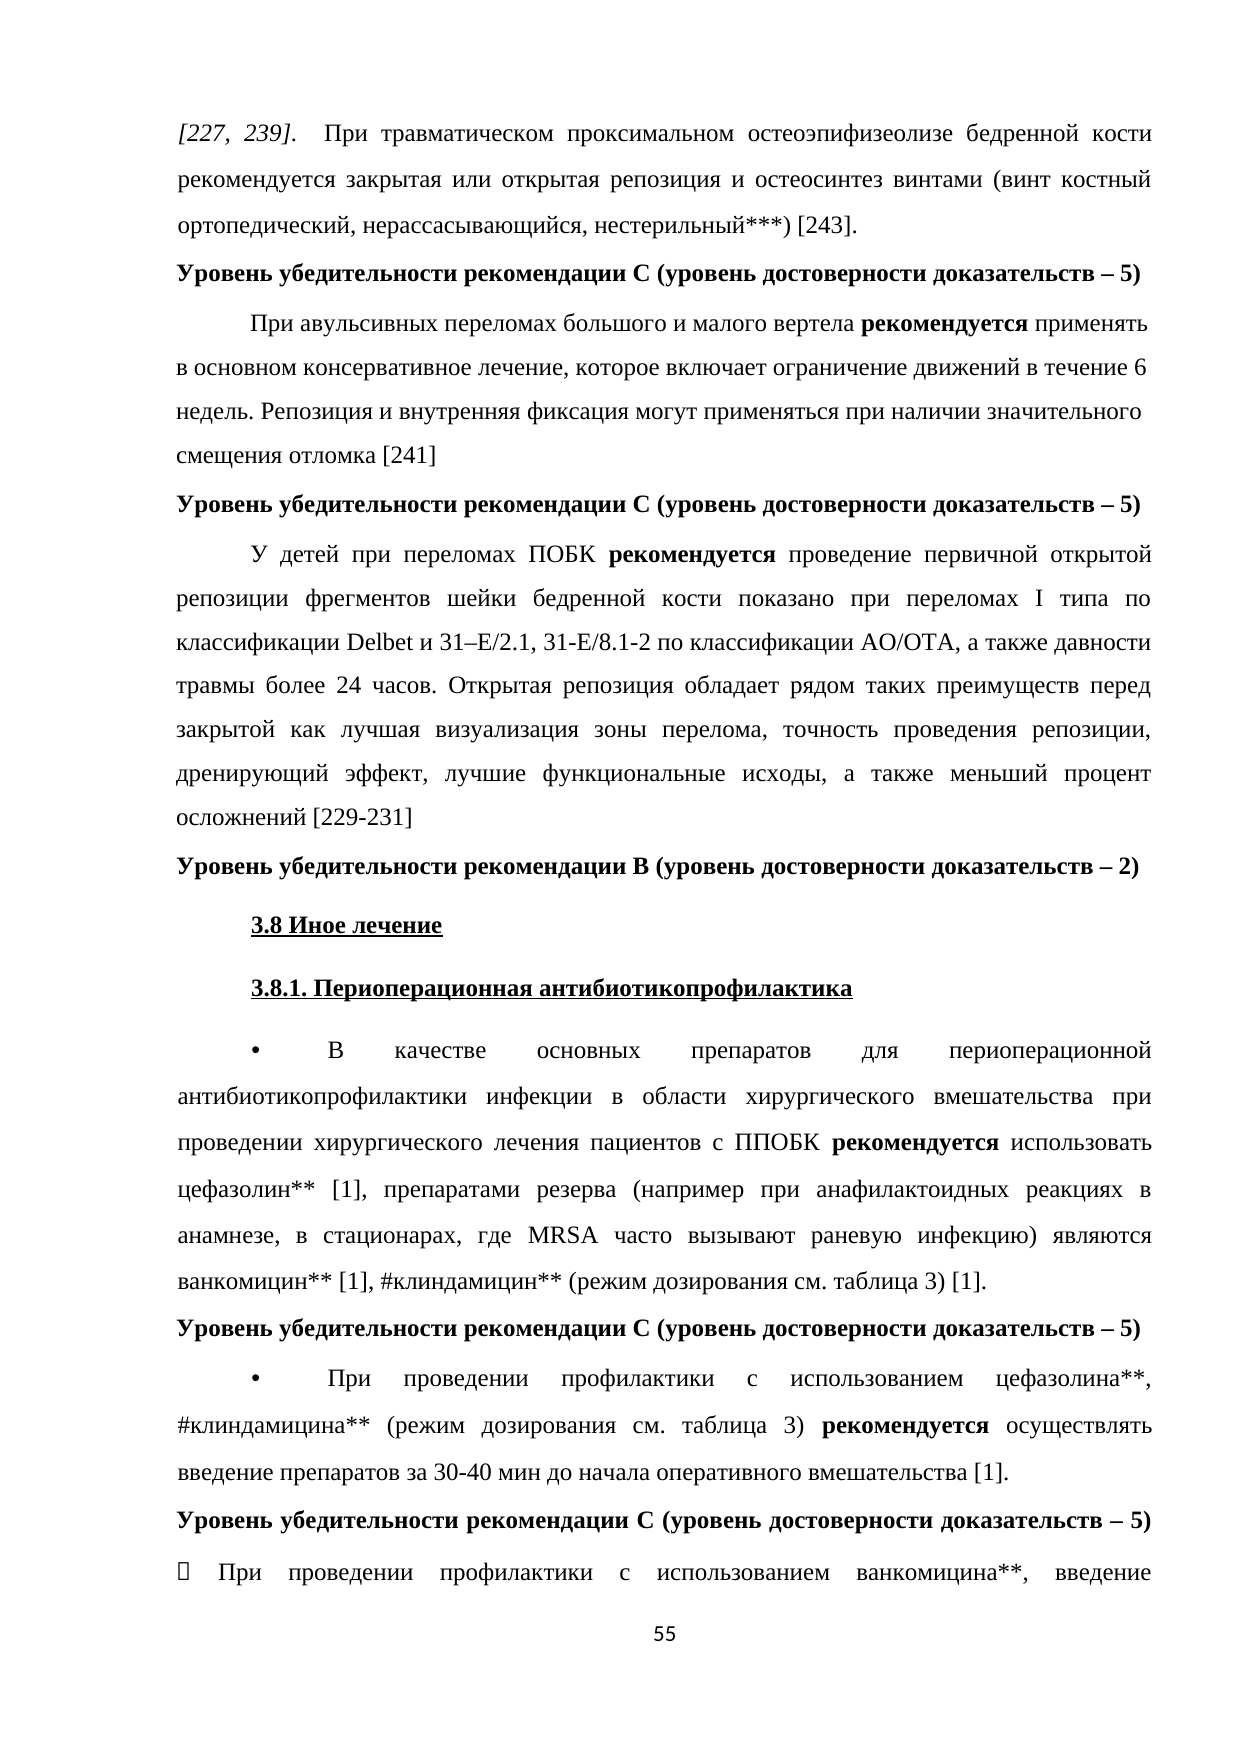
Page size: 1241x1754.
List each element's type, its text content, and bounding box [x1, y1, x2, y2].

list В качестве основных препаратов для периоперационной антибиотикопрофилактики инфекции в области хирургического вмешательства при проведении хирургического лечения пациентов с ППОБК рекомендуется использовать цефазолин** [1], препаратами резерва (например при анафилактоидных реакциях в анамнезе, в стационарах, где MRSA часто вызывают раневую инфекцию) являются ванкомицин** [1], #клиндамицин** (режим дозирования см. таблица 3) [1]. [177, 1035, 1152, 1295]
subtitle 3.8.1. Периоперационная антибиотикопрофилактика [251, 973, 1157, 1001]
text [177, 118, 1153, 239]
text Уровень убедительности рекомендации С (уровень достоверности доказательств – 5) [176, 1313, 1153, 1342]
text Уровень убедительности рекомендации В (уровень достоверности доказательств – 2) [176, 851, 1153, 880]
text У детей при переломах ПОБК рекомендуется проведение первичной открытой репозиции фрегментов шейки бедренной кости показано при переломах I типа по классификации Delbet и 31–Е/2.1, 31-Е/8.1-2 по классификации АО/ОТА, а также давности травмы более 24 часов. Открытая репозиция обладает рядом таких преимуществ перед закрытой как лучшая визуализация зоны перелома, точность проведения репозиции, дренирующий эффект, лучшие функциональные исходы, а также меньший процент осложнений [229-231] [176, 539, 1152, 831]
text При авульсивных переломах большого и малого вертела рекомендуется применять в основном консервативное лечение, которое включает ограничение движений в течение 6 недель. Репозиция и внутренняя фиксация могут применяться при наличии значительного смещения отломка [241] [176, 308, 1154, 469]
subtitle 3.8 Иное лечение [251, 910, 1157, 939]
text Уровень убедительности рекомендации С (уровень достоверности доказательств – 5) [176, 489, 1153, 518]
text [176, 1505, 1152, 1587]
text Уровень убедительности рекомендации С (уровень достоверности доказательств – 5) [176, 258, 1153, 287]
list При проведении профилактики с использованием цефазолина**, #клиндамицина** (режим дозирования см. таблица 3) рекомендуется осуществлять введение препаратов за 30-40 мин до начала оперативного вмешательства [1]. [177, 1362, 1152, 1486]
